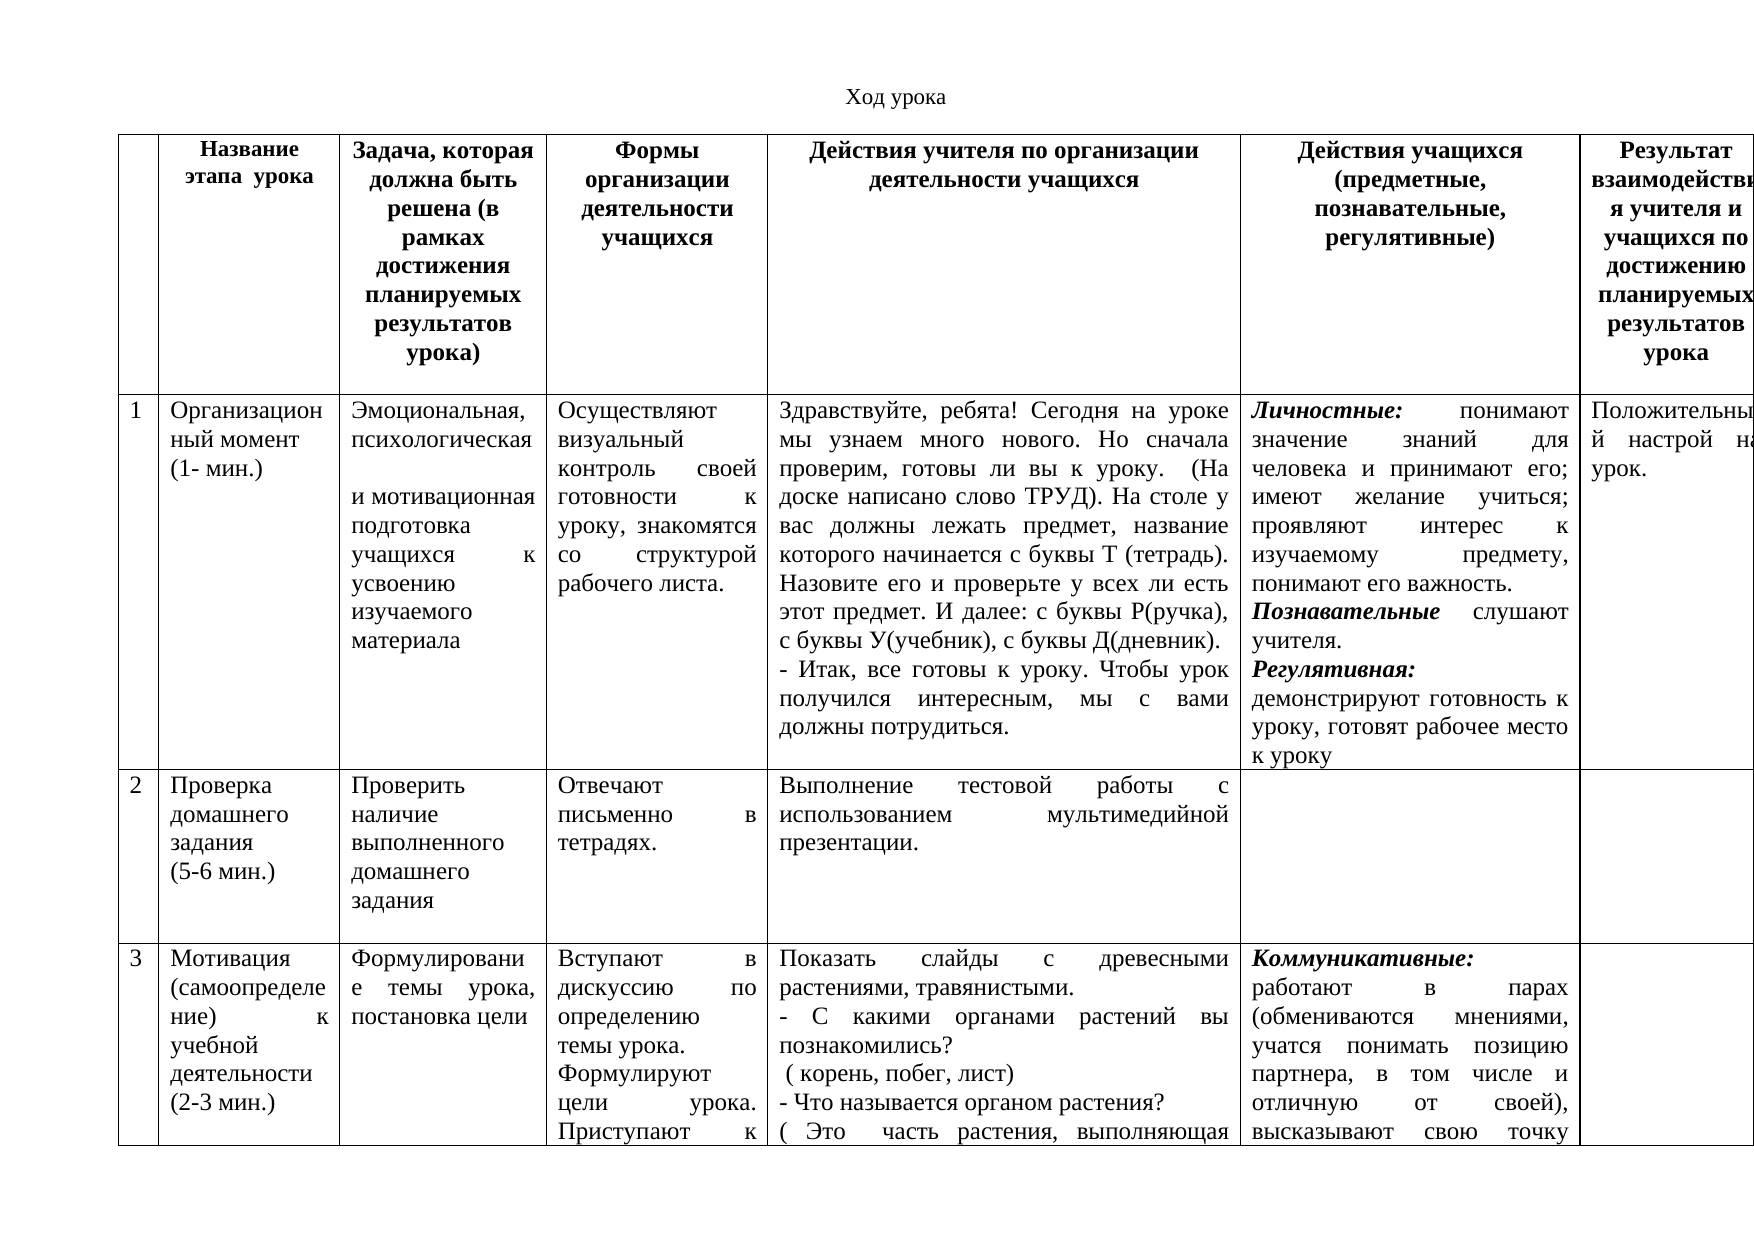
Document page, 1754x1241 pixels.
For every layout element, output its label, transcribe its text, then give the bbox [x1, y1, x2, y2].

table_header [119, 135, 158, 394]
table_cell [159, 944, 339, 1145]
table_cell Личностные: понимают значение знаний для человека и принимают его; имеют желание учиться; проявляют интерес к изучаемому предмету, понимают его важность. Познавательные слушают учителя. Регулятивная: демонстрируют готовность к уроку, готовят рабочее место к уроку [1241, 395, 1579, 769]
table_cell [547, 944, 767, 1145]
table_cell Здравствуйте, ребята! Сегодня на уроке мы узнаем много нового. Но сначала проверим, готовы ли вы к уроку. (На доске написано слово ТРУД). На столе у вас должны лежать предмет, название которого начинается с буквы Т (тетрадь). Назовите его и проверьте у всех ли есть этот предмет. И далее: с буквы Р(ручка), с буквы У(учебник), с буквы Д(дневник). - Итак, все готовы к уроку. Чтобы урок получился интересным, мы с вами должны потрудиться. [768, 395, 1240, 769]
table_cell 3 [119, 944, 158, 1145]
table_cell Проверить наличие выполненного домашнего задания [340, 770, 546, 942]
table_cell Организационный момент (1- мин.) [159, 395, 339, 769]
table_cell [768, 944, 1240, 1145]
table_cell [1241, 944, 1579, 1145]
table_cell Эмоциональная, психологическая и мотивационная подготовка учащихся к усвоению изучаемого материала [340, 395, 546, 769]
table_header Действия учащихся (предметные, познавательные, регулятивные) [1241, 135, 1579, 394]
table_cell [1581, 944, 1753, 1145]
list Ход урока [156, 83, 1636, 110]
table_cell Отвечают письменно в тетрадях. [547, 770, 767, 942]
table_header Формы организации деятельности учащихся [547, 135, 767, 394]
table_cell Осуществляют визуальный контроль своей готовности к уроку, знакомятся со структурой рабочего листа. [547, 395, 767, 769]
table_cell Выполнение тестовой работы с использованием мультимедийной презентации. [768, 770, 1240, 942]
table_cell 2 [119, 770, 158, 942]
table_header Название этапа урока [159, 135, 339, 394]
table_header Задача, которая должна быть решена (в рамках достижения планируемых результатов урока) [340, 135, 546, 394]
table_cell [1241, 770, 1579, 942]
table_header Результат взаимодействия учителя и учащихся по достижению планируемых результатов урока [1581, 135, 1753, 394]
table_cell 1 [119, 395, 158, 769]
table_cell Проверка домашнего задания (5-6 мин.) [159, 770, 339, 942]
table_cell Положительный настрой на урок. [1581, 395, 1753, 769]
table_header Действия учителя по организации деятельности учащихся [768, 135, 1240, 394]
table_cell [1581, 770, 1753, 942]
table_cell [340, 944, 546, 1145]
